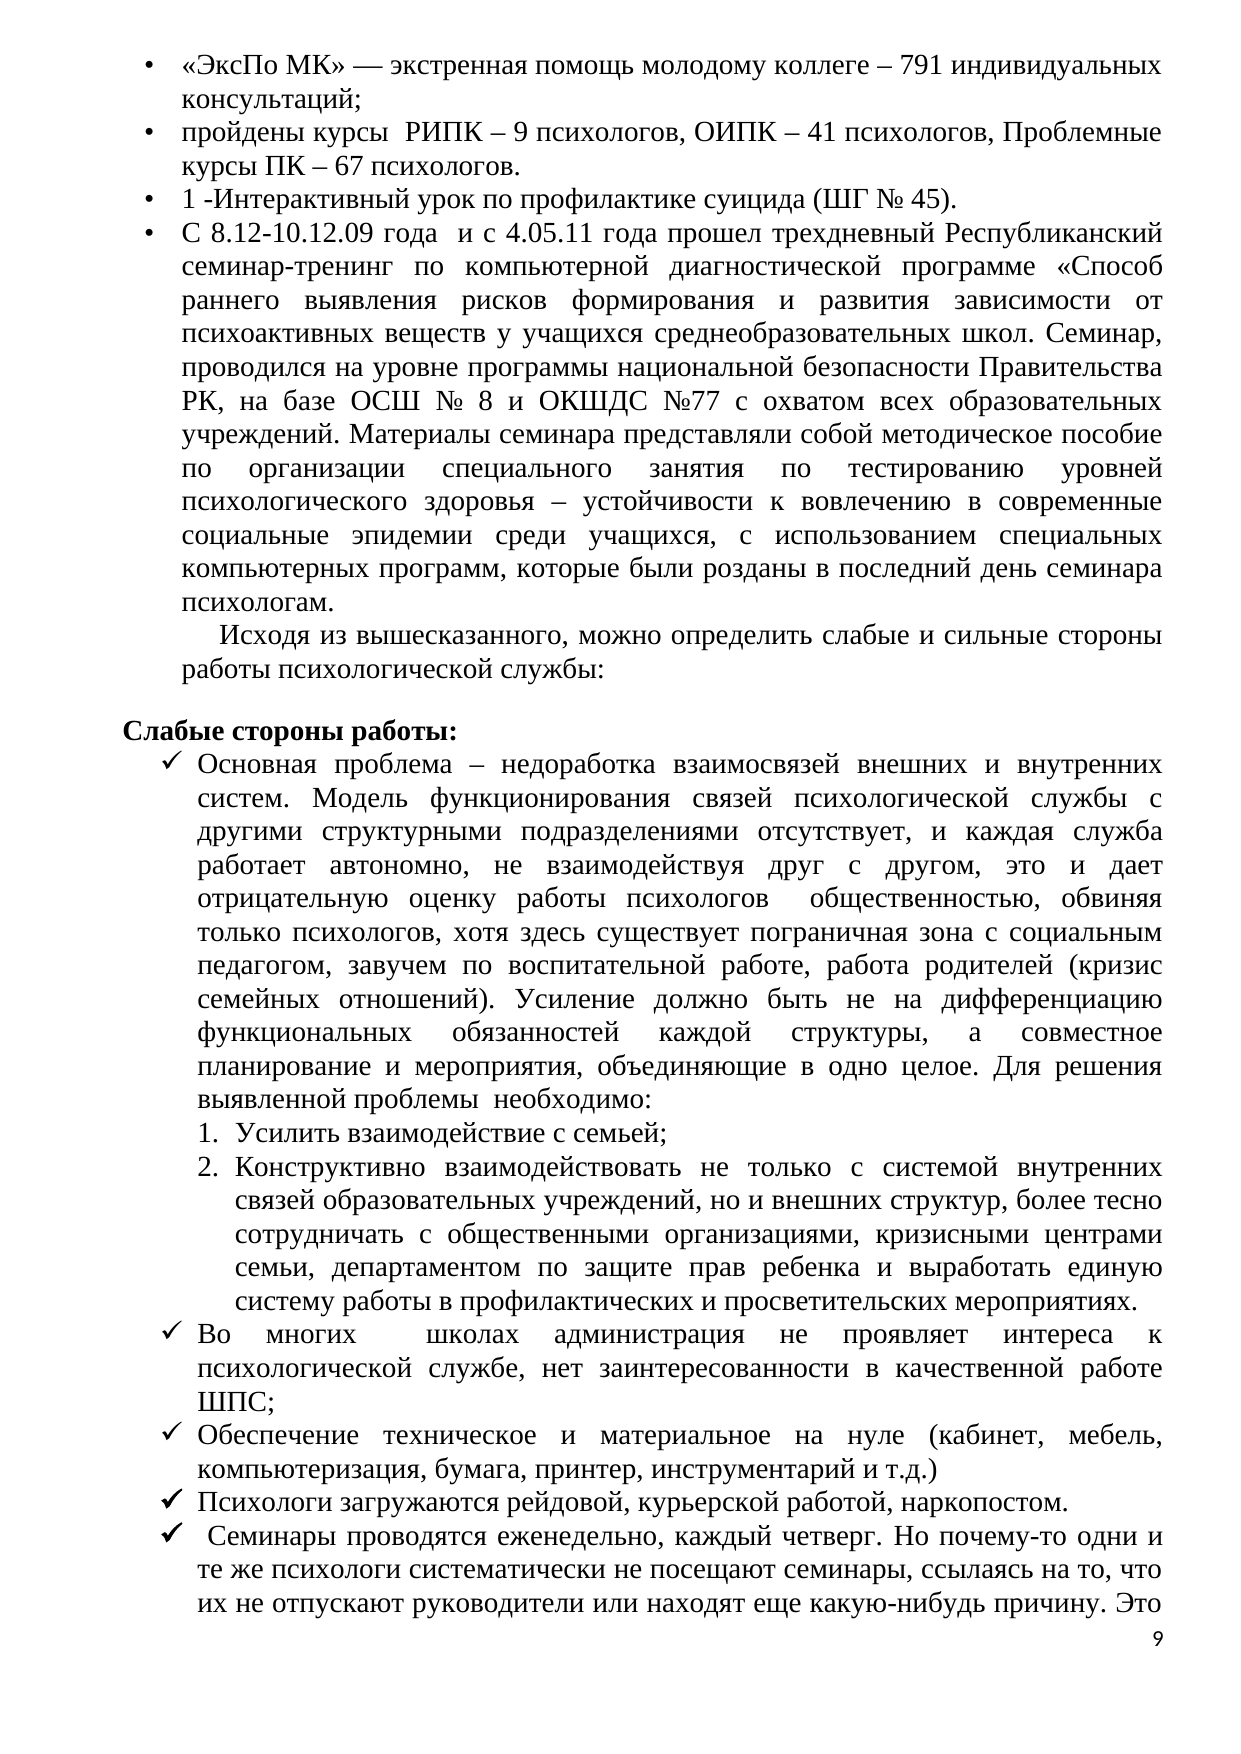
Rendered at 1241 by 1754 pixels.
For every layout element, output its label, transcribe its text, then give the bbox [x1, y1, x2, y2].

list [159, 1518, 1163, 1619]
text Слабые стороны работы: [106, 713, 1163, 746]
list Конструктивно взаимодействовать не только с системой внутренних связей образовательных учреждений, но и внешних структур, более тесно сотрудничать с общественными организациями, кризисными центрами семьи, департаментом по защите прав ребенка и выработать единую систему работы в профилактических и просветительских мероприятиях. [197, 1149, 1163, 1316]
list Во многих школах администрация не проявляет интереса к психологической службе, нет заинтересованности в качественной работе ШПС; [159, 1316, 1163, 1417]
list пройдены курсы РИПК – 9 психологов, ОИПК – 41 психологов, Проблемные курсы ПК – 67 психологов. [144, 114, 1163, 181]
list Усилить взаимодействие с семьей; [197, 1115, 1163, 1149]
list «ЭксПо МК» — экстренная помощь молодому коллеге – 791 индивидуальных консультаций; [144, 47, 1163, 114]
list С 8.12-10.12.09 года и с 4.05.11 года прошел трехдневный Республиканский семинар-тренинг по компьютерной диагностической программе «Способ раннего выявления рисков формирования и развития зависимости от психоактивных веществ у учащихся среднеобразовательных школ. Семинар, проводился на уровне программы национальной безопасности Правительства РК, на базе ОСШ № 8 и ОКШДС №77 с охватом всех образовательных учреждений. Материалы семинара представляли собой методическое пособие по организации специального занятия по тестированию уровней психологического здоровья – устойчивости к вовлечению в современные социальные эпидемии среди учащихся, с использованием специальных компьютерных программ, которые были розданы в последний день семинара психологам. [144, 215, 1163, 617]
list Обеспечение техническое и материальное на нуле (кабинет, мебель, компьютеризация, бумага, принтер, инструментарий и т.д.) [159, 1417, 1163, 1484]
list Основная проблема – недоработка взаимосвязей внешних и внутренних систем. Модель функционирования связей психологической службы с другими структурными подразделениями отсутствует, и каждая служба работает автономно, не взаимодействуя друг с другом, это и дает отрицательную оценку работы психологов общественностью, обвиняя только психологов, хотя здесь существует пограничная зона с социальным педагогом, завучем по воспитательной работе, работа родителей (кризис семейных отношений). Усиление должно быть не на дифференциацию функциональных обязанностей каждой структуры, а совместное планирование и мероприятия, объединяющие в одно целое. Для решения выявленной проблемы необходимо: [159, 746, 1163, 1115]
list 1 -Интерактивный урок по профилактике суицида (ШГ № 45). [144, 181, 1163, 215]
text Исходя из вышесказанного, можно определить слабые и сильные стороны работы психологической службы: [181, 617, 1163, 684]
list Психологи загружаются рейдовой, курьерской работой, наркопостом. [159, 1484, 1163, 1518]
